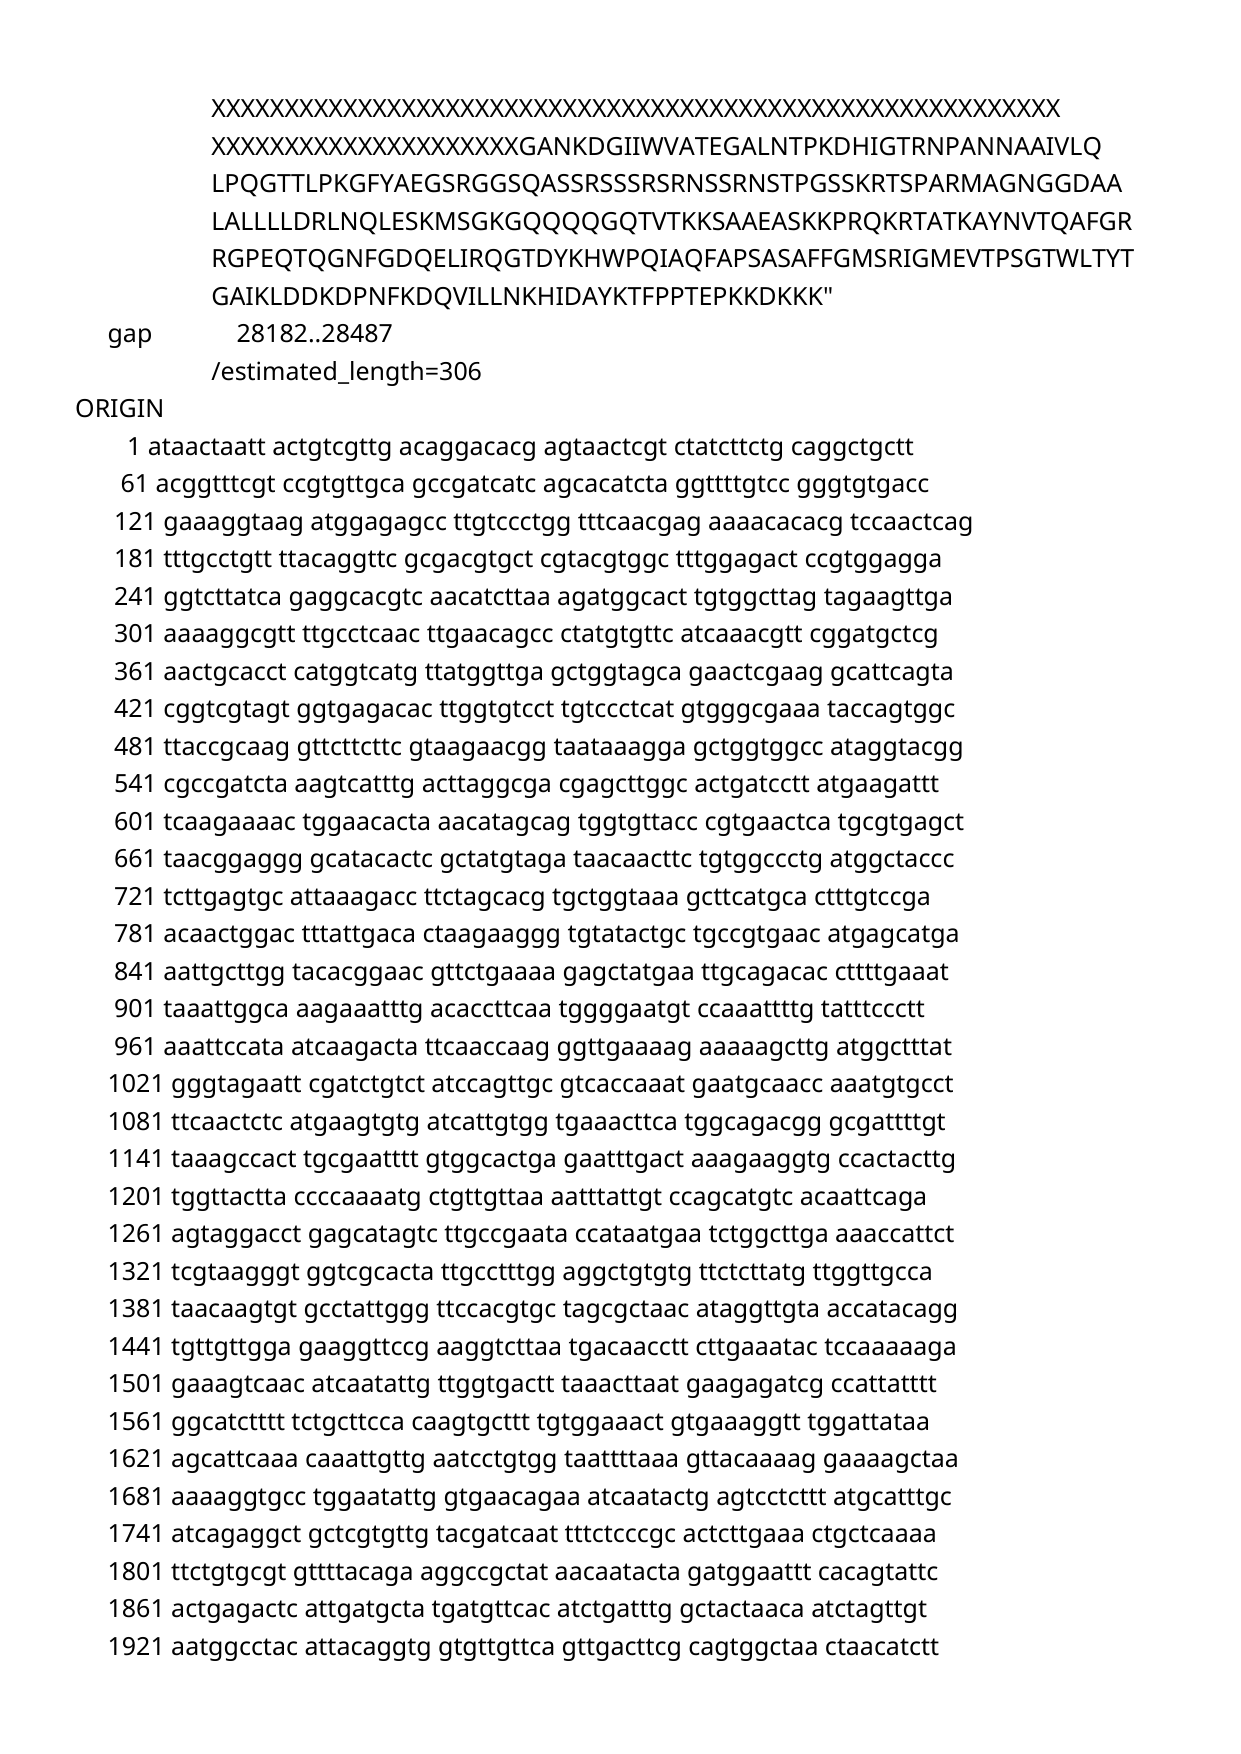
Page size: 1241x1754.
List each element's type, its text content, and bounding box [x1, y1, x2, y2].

text XXXXXXXXXXXXXXXXXXXXXXXXXXXXXXXXXXXXXXXXXXXXXXXXXXXXXXXXXX [75, 89, 1165, 127]
text 1561 ggcatctttt tctgcttcca caagtgcttt tgtggaaact gtgaaaggtt tggattataa [75, 1402, 1165, 1439]
text 601 tcaagaaaac tggaacacta aacatagcag tggtgttacc cgtgaactca tgcgtgagct [75, 802, 1165, 839]
text ORIGIN [75, 389, 1165, 427]
text 1921 aatggcctac attacaggtg gtgttgttca gttgacttcg cagtggctaa ctaacatctt [75, 1627, 1165, 1664]
text 1381 taacaagtgt gcctattggg ttccacgtgc tagcgctaac ataggttgta accatacagg [75, 1289, 1165, 1327]
text 1261 agtaggacct gagcatagtc ttgccgaata ccataatgaa tctggcttga aaaccattct [75, 1214, 1165, 1252]
text 841 aattgcttgg tacacggaac gttctgaaaa gagctatgaa ttgcagacac cttttgaaat [75, 952, 1165, 989]
text 301 aaaaggcgtt ttgcctcaac ttgaacagcc ctatgtgttc atcaaacgtt cggatgctcg [75, 614, 1165, 652]
text LPQGTTLPKGFYAEGSRGGSQASSRSSSRSRNSSRNSTPGSSKRTSPARMAGNGGDAA [75, 164, 1165, 202]
text 1621 agcattcaaa caaattgttg aatcctgtgg taattttaaa gttacaaaag gaaaagctaa [75, 1439, 1165, 1477]
text 901 taaattggca aagaaatttg acaccttcaa tggggaatgt ccaaattttg tatttccctt [75, 989, 1165, 1027]
text 1801 ttctgtgcgt gttttacaga aggccgctat aacaatacta gatggaattt cacagtattc [75, 1552, 1165, 1589]
text XXXXXXXXXXXXXXXXXXXXXGANKDGIIWVATEGALNTPKDHIGTRNPANNAAIVLQ [75, 127, 1165, 164]
text 1 ataactaatt actgtcgttg acaggacacg agtaactcgt ctatcttctg caggctgctt [75, 427, 1165, 464]
text 181 tttgcctgtt ttacaggttc gcgacgtgct cgtacgtggc tttggagact ccgtggagga [75, 539, 1165, 577]
text 481 ttaccgcaag gttcttcttc gtaagaacgg taataaagga gctggtggcc ataggtacgg [75, 727, 1165, 764]
text 1861 actgagactc attgatgcta tgatgttcac atctgatttg gctactaaca atctagttgt [75, 1589, 1165, 1627]
text RGPEQTQGNFGDQELIRQGTDYKHWPQIAQFAPSASAFFGMSRIGMEVTPSGTWLTYT [75, 239, 1165, 277]
text 961 aaattccata atcaagacta ttcaaccaag ggttgaaaag aaaaagcttg atggctttat [75, 1027, 1165, 1064]
text /estimated_length=306 [75, 352, 1165, 389]
text 721 tcttgagtgc attaaagacc ttctagcacg tgctggtaaa gcttcatgca ctttgtccga [75, 877, 1165, 914]
text 1741 atcagaggct gctcgtgttg tacgatcaat tttctcccgc actcttgaaa ctgctcaaaa [75, 1514, 1165, 1552]
text 541 cgccgatcta aagtcatttg acttaggcga cgagcttggc actgatcctt atgaagattt [75, 764, 1165, 802]
text 241 ggtcttatca gaggcacgtc aacatcttaa agatggcact tgtggcttag tagaagttga [75, 577, 1165, 614]
text 1441 tgttgttgga gaaggttccg aaggtcttaa tgacaacctt cttgaaatac tccaaaaaga [75, 1327, 1165, 1364]
text 661 taacggaggg gcatacactc gctatgtaga taacaacttc tgtggccctg atggctaccc [75, 839, 1165, 877]
text 421 cggtcgtagt ggtgagacac ttggtgtcct tgtccctcat gtgggcgaaa taccagtggc [75, 689, 1165, 727]
text 1681 aaaaggtgcc tggaatattg gtgaacagaa atcaatactg agtcctcttt atgcatttgc [75, 1477, 1165, 1514]
text GAIKLDDKDPNFKDQVILLNKHIDAYKTFPPTEPKKDKKK" [75, 277, 1165, 314]
text gap 28182..28487 [75, 314, 1165, 352]
text 1201 tggttactta ccccaaaatg ctgttgttaa aatttattgt ccagcatgtc acaattcaga [75, 1177, 1165, 1214]
text 1021 gggtagaatt cgatctgtct atccagttgc gtcaccaaat gaatgcaacc aaatgtgcct [75, 1064, 1165, 1102]
text LALLLLDRLNQLESKMSGKGQQQQGQTVTKKSAAEASKKPRQKRTATKAYNVTQAFGR [75, 202, 1165, 239]
text 361 aactgcacct catggtcatg ttatggttga gctggtagca gaactcgaag gcattcagta [75, 652, 1165, 689]
text 121 gaaaggtaag atggagagcc ttgtccctgg tttcaacgag aaaacacacg tccaactcag [75, 502, 1165, 539]
text 781 acaactggac tttattgaca ctaagaaggg tgtatactgc tgccgtgaac atgagcatga [75, 914, 1165, 952]
text 1081 ttcaactctc atgaagtgtg atcattgtgg tgaaacttca tggcagacgg gcgattttgt [75, 1102, 1165, 1139]
text 61 acggtttcgt ccgtgttgca gccgatcatc agcacatcta ggttttgtcc gggtgtgacc [75, 464, 1165, 502]
text 1141 taaagccact tgcgaatttt gtggcactga gaatttgact aaagaaggtg ccactacttg [75, 1139, 1165, 1177]
text 1501 gaaagtcaac atcaatattg ttggtgactt taaacttaat gaagagatcg ccattatttt [75, 1364, 1165, 1402]
text 1321 tcgtaagggt ggtcgcacta ttgcctttgg aggctgtgtg ttctcttatg ttggttgcca [75, 1252, 1165, 1289]
